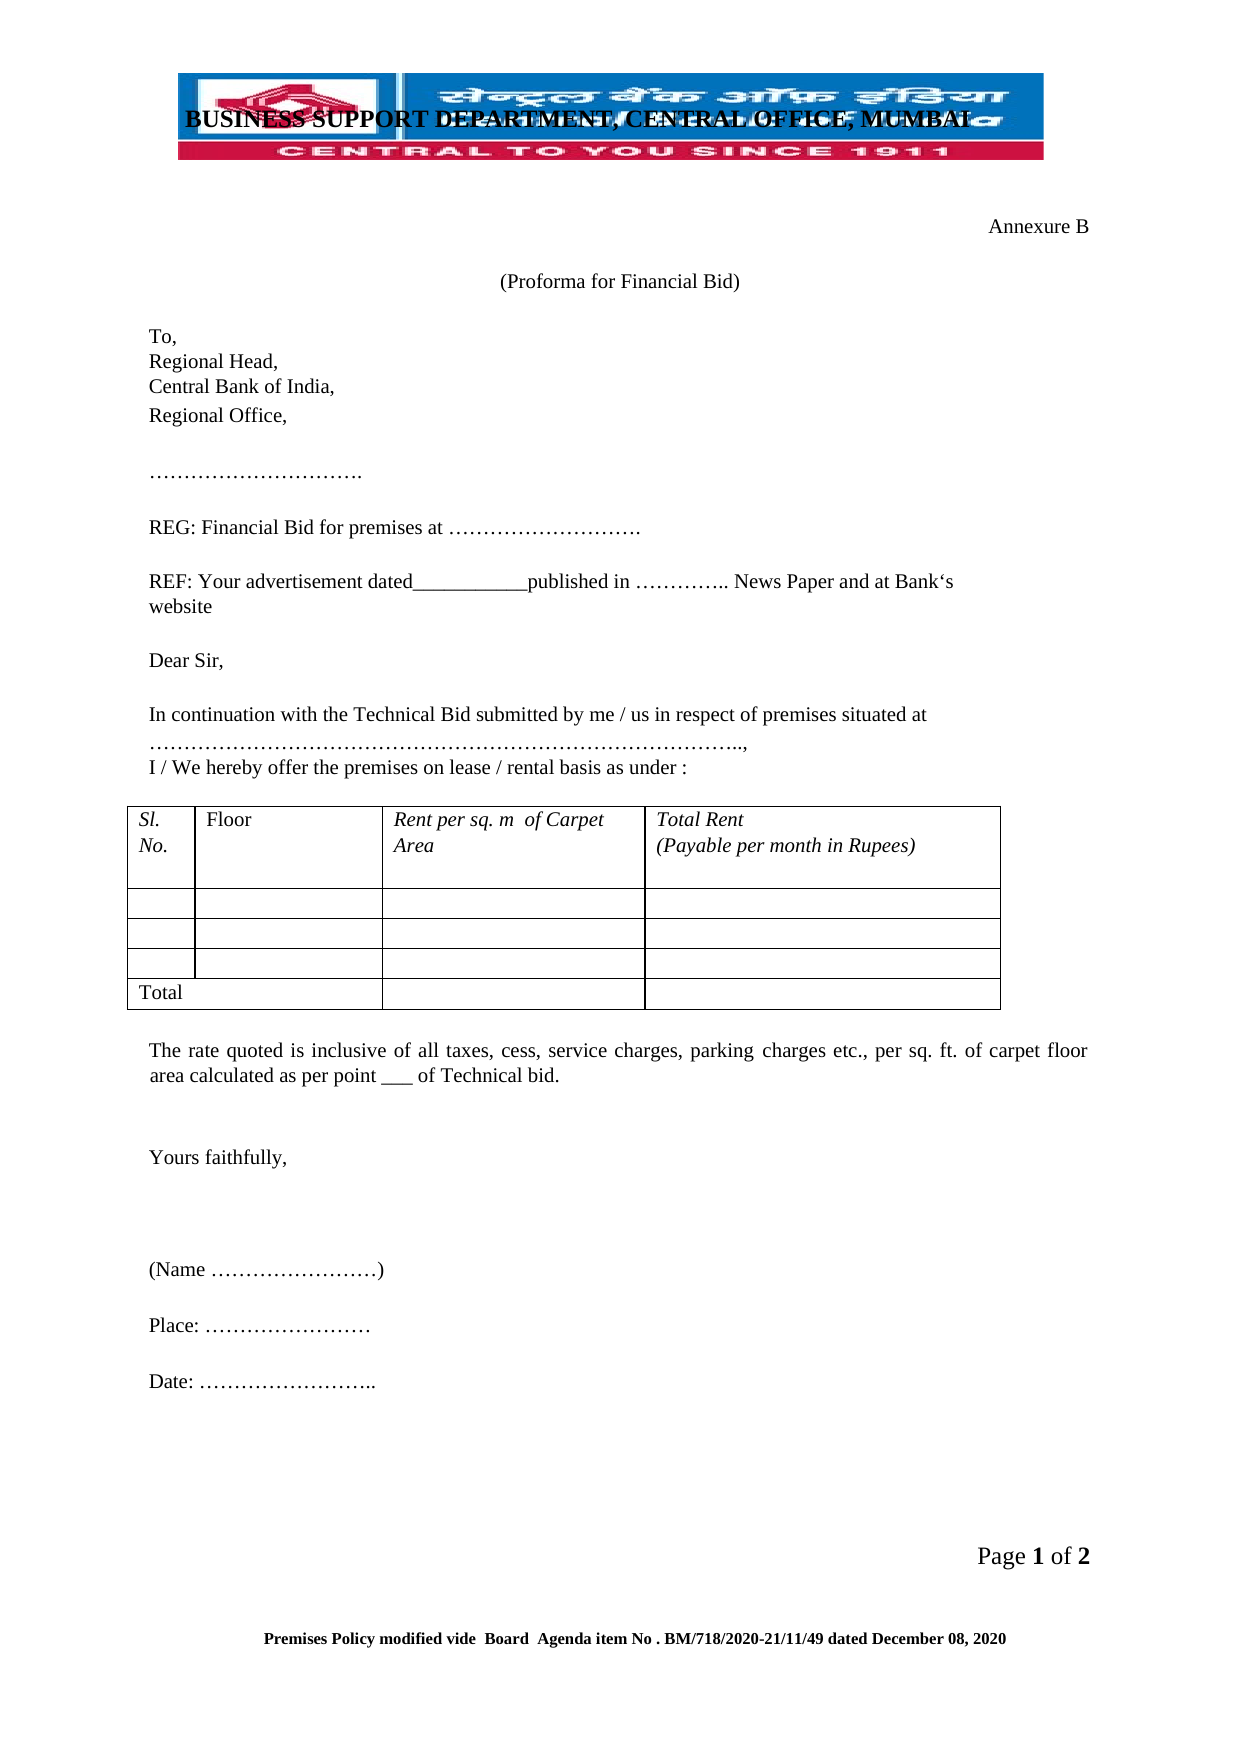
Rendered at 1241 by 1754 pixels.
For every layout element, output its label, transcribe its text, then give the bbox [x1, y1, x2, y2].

text Place: …………………… [148, 1313, 1089, 1337]
table_cell [128, 919, 194, 948]
table_header Floor [196, 807, 382, 888]
table_cell [383, 889, 644, 918]
text Regional Head, [148, 349, 1089, 373]
table_header Rent per sq. m of Carpet Area [383, 807, 644, 888]
text REF: Your advertisement dated___________published in ………….. News Paper and at Bank‘s [148, 569, 1089, 593]
text REG: Financial Bid for premises at ………………………. [148, 515, 1089, 539]
table_cell Total [128, 979, 382, 1008]
table_cell [196, 949, 382, 978]
table_cell [383, 949, 644, 978]
text Annexure B [77, 214, 1089, 238]
text Date: …………………….. [148, 1369, 1089, 1393]
table_header Sl. No. [128, 807, 194, 888]
table_cell [646, 979, 1000, 1008]
picture [178, 73, 1044, 160]
text The rate quoted is inclusive of all taxes, cess, service charges, parking charges etc., per sq. ft. of carpet floor area calculated as per point ___ of Technical bid. [148, 1038, 1089, 1087]
text To, [148, 324, 1089, 348]
text Dear Sir, [148, 648, 1089, 672]
text Regional Office, [148, 403, 443, 427]
table_cell [646, 919, 1000, 948]
table_header Total Rent (Payable per month in Rupees) [646, 807, 1000, 888]
text In continuation with the Technical Bid submitted by me / us in respect of premises situated at [148, 702, 1089, 726]
text ………………………………………………………………………….., [148, 729, 1089, 754]
table_cell [646, 949, 1000, 978]
table_cell [383, 919, 644, 948]
text …………………………. [148, 459, 1089, 483]
table_cell [196, 889, 382, 918]
text website [148, 594, 1089, 618]
table_cell [196, 919, 382, 948]
text Central Bank of India, [148, 374, 443, 398]
text I / We hereby offer the premises on lease / rental basis as under : [148, 755, 1089, 779]
text Yours faithfully, [148, 1145, 1089, 1169]
table_cell [646, 889, 1000, 918]
table_cell [128, 889, 194, 918]
table_cell [383, 979, 644, 1008]
text (Name ……………………) [148, 1257, 1089, 1281]
table_cell [128, 949, 194, 978]
text (Proforma for Financial Bid) [135, 268, 1105, 293]
